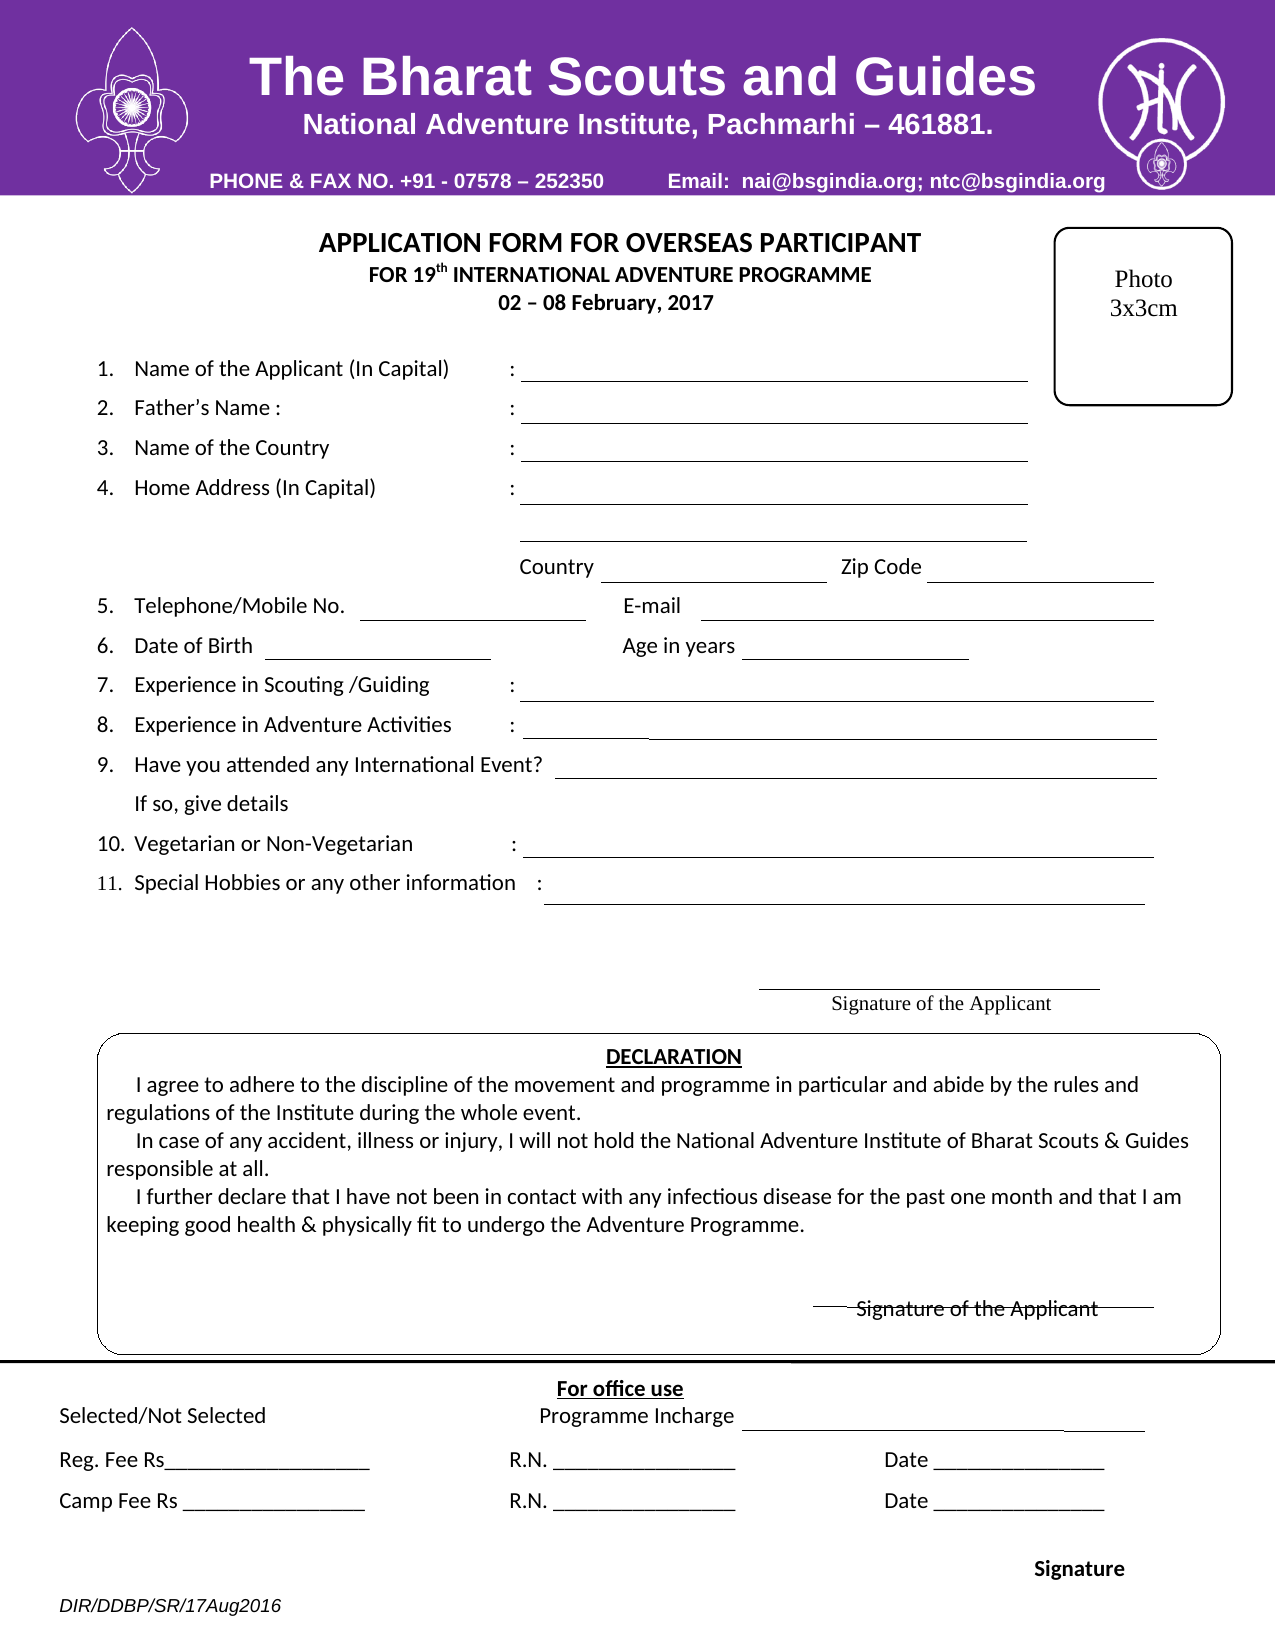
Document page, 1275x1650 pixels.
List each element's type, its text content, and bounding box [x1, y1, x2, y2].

list Experience in Adventure Activities : [97, 701, 1181, 740]
text Signature [59, 1554, 1181, 1582]
list Home Address (In Capital) : [97, 463, 1181, 503]
text Reg. Fee Rs__________________ R.N. ________________ Date _______________ [59, 1445, 1181, 1473]
text PHONE & FAX NO. +91 - 07578 – 252350 Email: nai@bsgindia.org; ntc@bsgindia.org [194, 169, 1081, 193]
list Name of the Country : [97, 424, 1181, 463]
list Telephone/Mobile No. E-mail [97, 582, 1181, 622]
text 02 – 08 February, 2017 [59, 288, 1053, 316]
picture [1081, 32, 1242, 193]
text If so, give details [134, 780, 1181, 819]
text The Bharat Scouts and Guides [194, 44, 1081, 107]
list Special Hobbies or any other information : [97, 859, 1181, 899]
list Father’s Name : : [97, 384, 1181, 424]
list Experience in Scouting /Guiding : [97, 661, 1181, 701]
list Have you attended any International Event? [97, 740, 1181, 780]
list Name of the Applicant (In Capital) : [97, 344, 1053, 384]
picture [72, 23, 194, 197]
text For office use [59, 1374, 1181, 1402]
subtitle APPLICATION FORM FOR OVERSEAS PARTICIPANT [59, 224, 1181, 260]
list Date of Birth Age in years [97, 622, 1181, 661]
text Camp Fee Rs ________________ R.N. ________________ Date _______________ [59, 1486, 1181, 1514]
text National Adventure Institute, Pachmarhi – 461881. [194, 107, 1081, 140]
text Selected/Not Selected Programme Incharge [59, 1402, 1181, 1430]
text Country Zip Code [509, 542, 1181, 582]
text Signature of the Applicant [659, 991, 1181, 1015]
text FOR 19th INTERNATIONAL ADVENTURE PROGRAMME [59, 260, 1053, 288]
list Vegetarian or Non-Vegetarian : [97, 819, 1181, 859]
